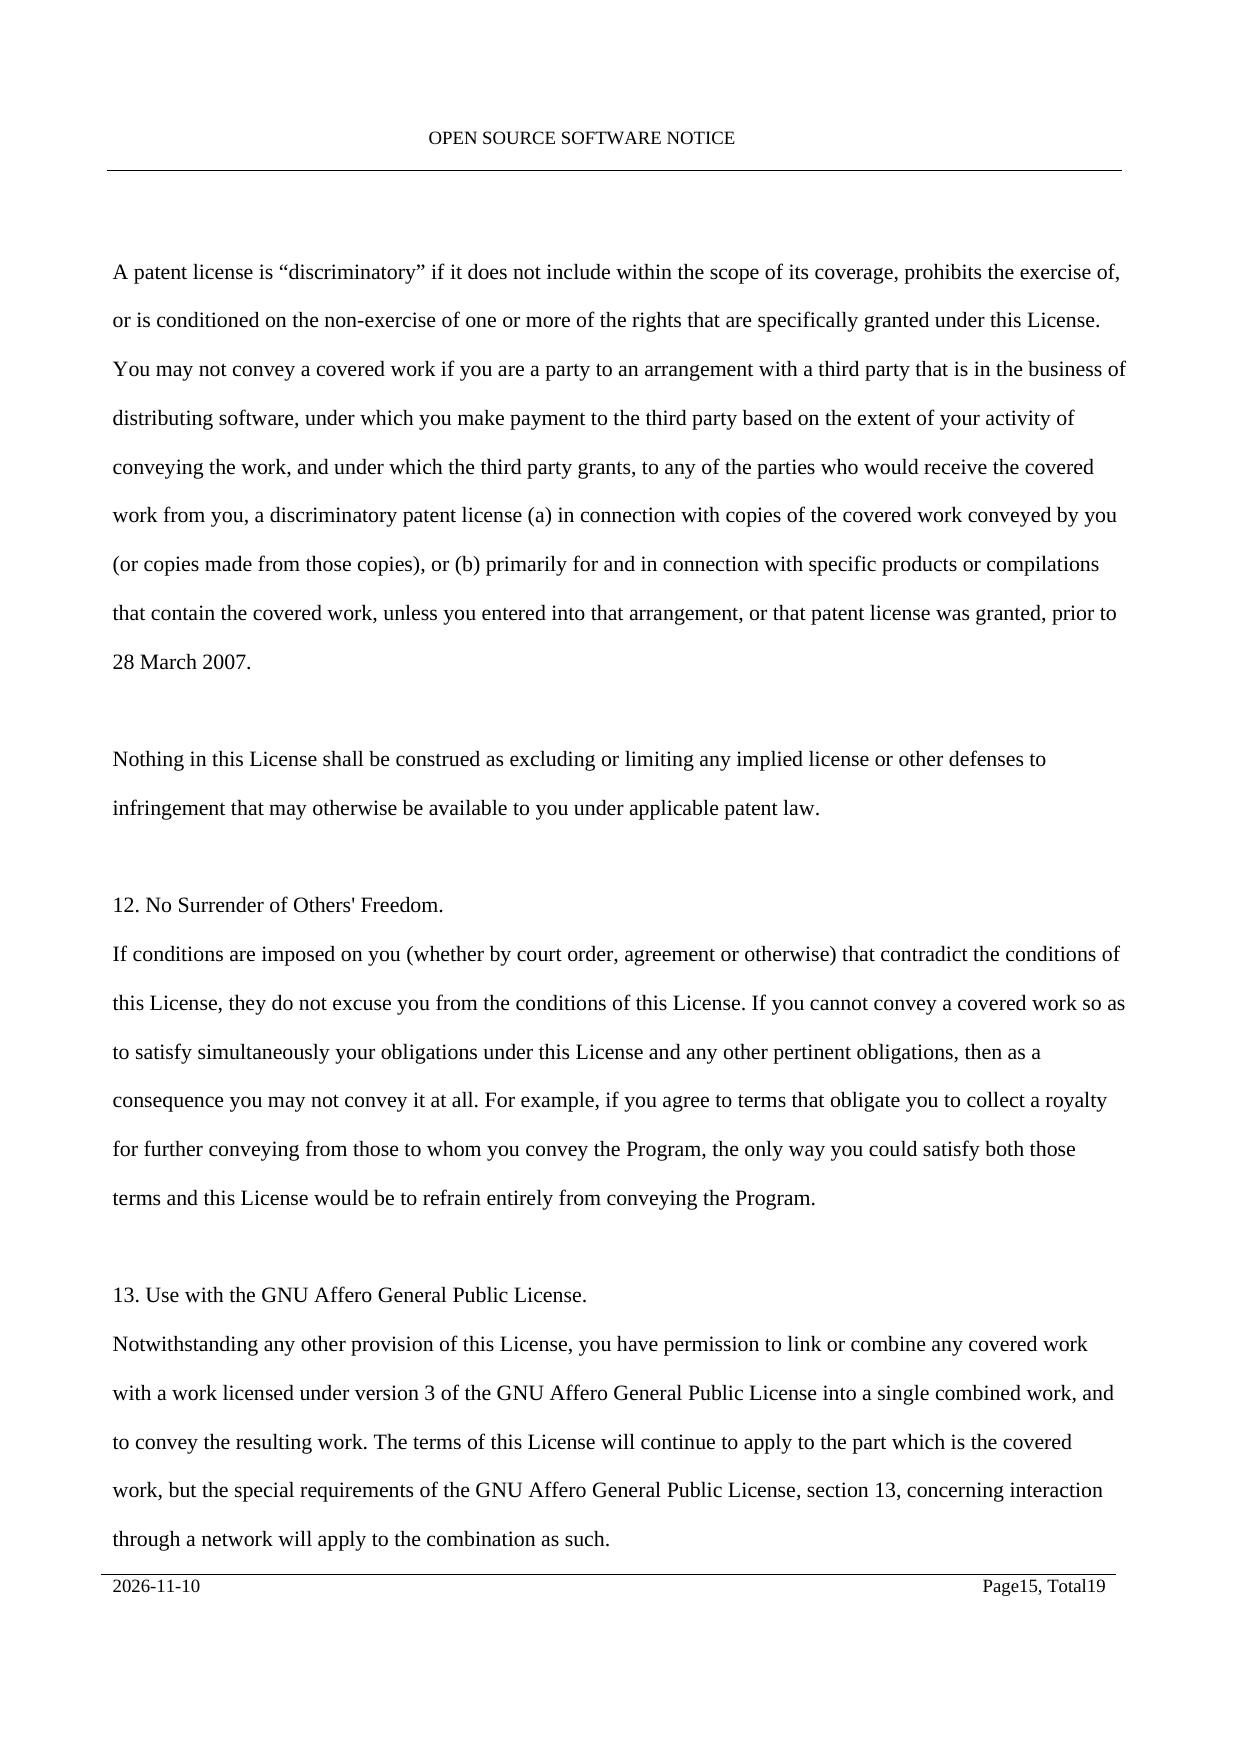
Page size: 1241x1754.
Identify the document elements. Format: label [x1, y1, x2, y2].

text [112, 206, 1128, 1555]
